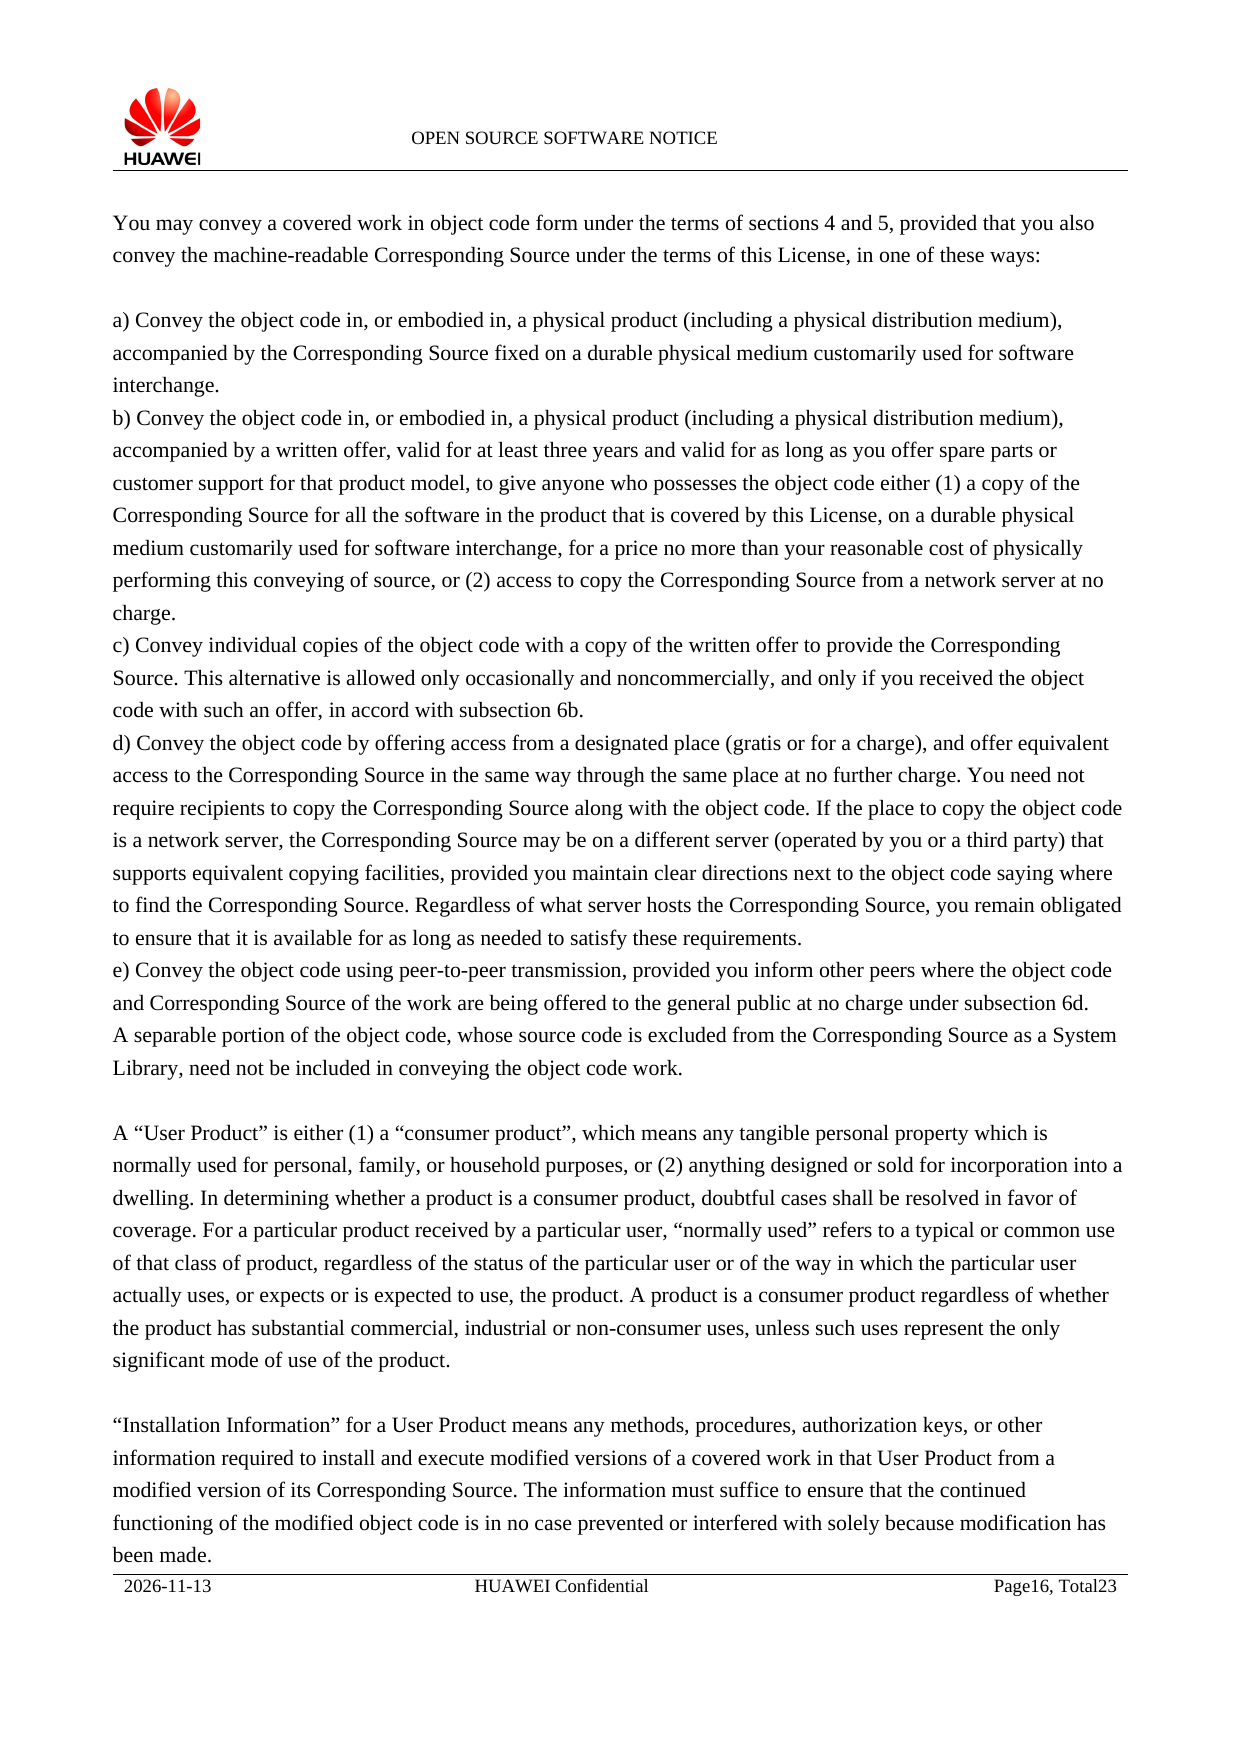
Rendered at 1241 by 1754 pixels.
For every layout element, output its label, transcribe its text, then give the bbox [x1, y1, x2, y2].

picture [124, 88, 201, 165]
